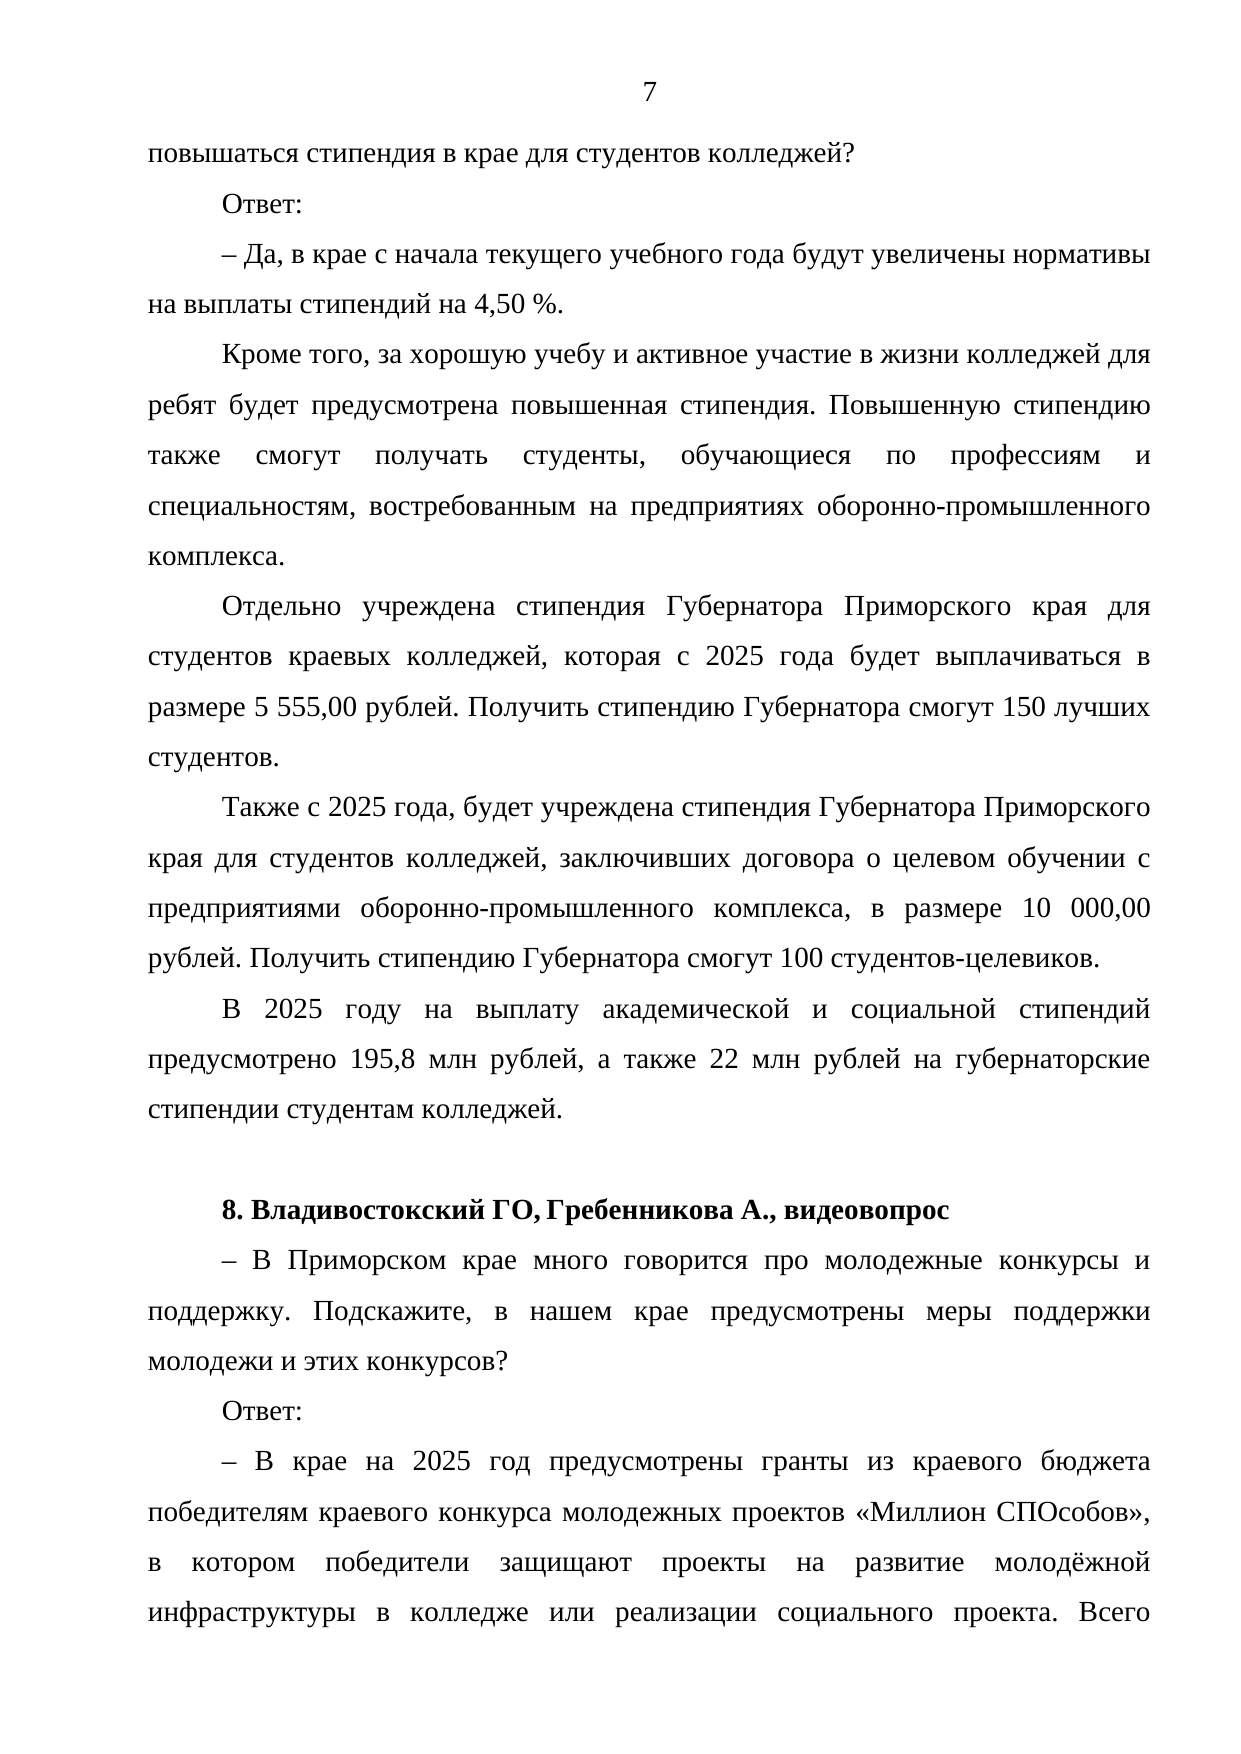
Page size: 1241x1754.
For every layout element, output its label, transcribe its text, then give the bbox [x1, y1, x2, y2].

text 8. Владивостокский ГО, Гребенникова А., видеовопрос [148, 1192, 1152, 1226]
text – В Приморском крае много говорится про молодежные конкурсы и поддержку. Подскажите, в нашем крае предусмотрены меры поддержки молодежи и этих конкурсов? [148, 1242, 1152, 1376]
text В 2025 году на выплату академической и социальной стипендий предусмотрено 195,8 млн рублей, а также 22 млн рублей на губернаторские стипендии студентам колледжей. [148, 991, 1152, 1125]
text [148, 1443, 1152, 1628]
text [148, 135, 1152, 169]
text Также с 2025 года, будет учреждена стипендия Губернатора Приморского края для студентов колледжей, заключивших договора о целевом обучении с предприятиями оборонно-промышленного комплекса, в размере 10 000,00 рублей. Получить стипендию Губернатора смогут 100 студентов-целевиков. [148, 789, 1152, 974]
text Ответ: [148, 186, 1152, 219]
text Ответ: [148, 1393, 1152, 1427]
text – Да, в крае с начала текущего учебного года будут увеличены нормативы на выплаты стипендий на 4,50 %. [148, 236, 1152, 320]
text Кроме того, за хорошую учебу и активное участие в жизни колледжей для ребят будет предусмотрена повышенная стипендия. Повышенную стипендию также смогут получать студенты, обучающиеся по профессиям и специальностям, востребованным на предприятиях оборонно-промышленного комплекса. [148, 337, 1152, 571]
text Отдельно учреждена стипендия Губернатора Приморского края для студентов краевых колледжей, которая с 2025 года будет выплачиваться в размере 5 555,00 рублей. Получить стипендию Губернатора смогут 150 лучших студентов. [148, 588, 1152, 773]
